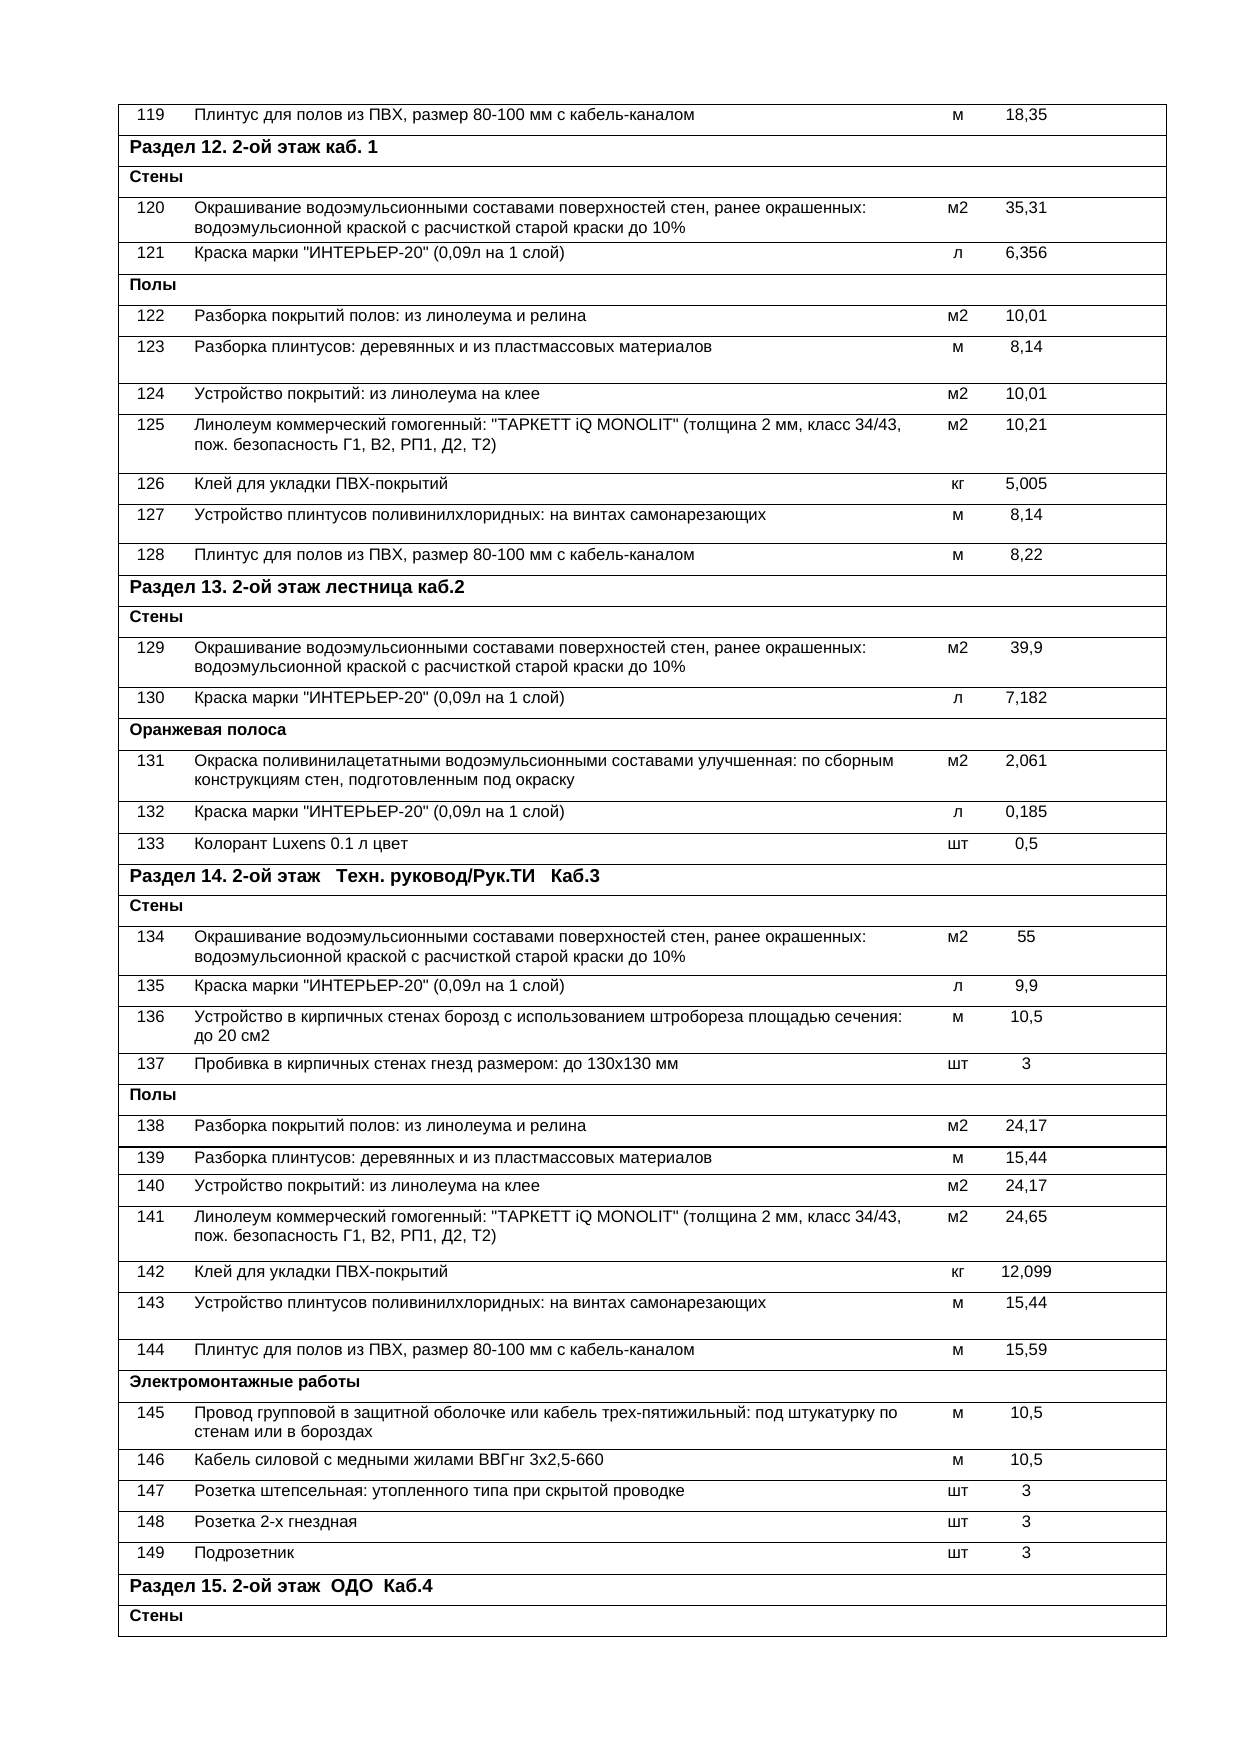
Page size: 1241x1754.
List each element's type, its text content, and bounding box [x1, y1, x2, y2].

table_cell [1063, 337, 1166, 383]
table_cell 24,17 [989, 1116, 1063, 1146]
table_cell 24,17 [989, 1175, 1063, 1206]
table_cell 10,5 [989, 1007, 1063, 1053]
table_cell 133 [119, 834, 183, 864]
table_cell Окрашивание водоэмульсионными составами поверхностей стен, ранее окрашенных: водоэмульсионной краской с расчисткой старой краски до 10% [183, 638, 926, 687]
table_cell 126 [119, 474, 183, 504]
table_cell 123 [119, 337, 183, 383]
table_cell 3 [989, 1481, 1063, 1511]
table_cell [1063, 688, 1166, 718]
table_cell Раздел 13. 2-ой этаж лестница каб.2 [119, 576, 1166, 606]
table_cell Краска марки "ИНТЕРЬЕР-20" (0,09л на 1 слой) [183, 688, 926, 718]
table_cell л [926, 243, 989, 273]
table_cell [1063, 1007, 1166, 1053]
table_cell 127 [119, 505, 183, 543]
table_cell Подрозетник [183, 1543, 926, 1573]
table_cell 139 [119, 1148, 183, 1174]
table_cell м2 [926, 384, 989, 414]
table_cell [1063, 1175, 1166, 1206]
table_cell 3 [989, 1512, 1063, 1542]
table_cell [1063, 927, 1166, 974]
table_cell шт [926, 1054, 989, 1084]
table_cell Устройство покрытий: из линолеума на клее [183, 384, 926, 414]
table_cell Колорант Luxens 0.1 л цвет [183, 834, 926, 864]
table_cell Краска марки "ИНТЕРЬЕР-20" (0,09л на 1 слой) [183, 976, 926, 1006]
table_cell 130 [119, 688, 183, 718]
table_cell Розетка штепсельная: утопленного типа при скрытой проводке [183, 1481, 926, 1511]
table_cell Разборка плинтусов: деревянных и из пластмассовых материалов [183, 337, 926, 383]
table_cell [1063, 638, 1166, 687]
table_cell Полы [119, 275, 1166, 305]
table_cell 138 [119, 1116, 183, 1146]
table_cell Плинтус для полов из ПВХ, размер 80-100 мм с кабель-каналом [183, 1340, 926, 1370]
table_cell [1063, 198, 1166, 242]
table_cell Краска марки "ИНТЕРЬЕР-20" (0,09л на 1 слой) [183, 802, 926, 832]
table_cell Устройство плинтусов поливинилхлоридных: на винтах самонарезающих [183, 505, 926, 543]
table_cell кг [926, 474, 989, 504]
table_cell 10,01 [989, 384, 1063, 414]
table_cell Стены [119, 1606, 1166, 1636]
table_cell Разборка покрытий полов: из линолеума и релина [183, 1116, 926, 1146]
table_cell м [926, 505, 989, 543]
table_cell 0,5 [989, 834, 1063, 864]
table_cell Устройство плинтусов поливинилхлоридных: на винтах самонарезающих [183, 1293, 926, 1339]
table_cell 0,185 [989, 802, 1063, 832]
table_cell 24,65 [989, 1207, 1063, 1261]
table_cell 122 [119, 306, 183, 336]
table_cell Устройство покрытий: из линолеума на клее [183, 1175, 926, 1206]
table_cell 145 [119, 1403, 183, 1448]
table_cell 141 [119, 1207, 183, 1261]
table_cell м [926, 337, 989, 383]
table_cell 140 [119, 1175, 183, 1206]
table_cell 10,5 [989, 1403, 1063, 1448]
table_cell Плинтус для полов из ПВХ, размер 80-100 мм с кабель-каналом [183, 105, 926, 135]
table_cell шт [926, 1512, 989, 1542]
table_cell [1063, 1403, 1166, 1448]
table_cell Краска марки "ИНТЕРЬЕР-20" (0,09л на 1 слой) [183, 243, 926, 273]
table_cell м [926, 1148, 989, 1174]
table_cell 8,22 [989, 544, 1063, 574]
table_cell 119 [119, 105, 183, 135]
table_cell [1063, 1512, 1166, 1542]
table_cell Разборка покрытий полов: из линолеума и релина [183, 306, 926, 336]
table_cell 18,35 [989, 105, 1063, 135]
table_cell [1063, 1543, 1166, 1573]
table_cell [1063, 802, 1166, 832]
table_cell 136 [119, 1007, 183, 1053]
table_cell Раздел 12. 2-ой этаж каб. 1 [119, 136, 1166, 166]
table_cell л [926, 688, 989, 718]
table_cell [1063, 384, 1166, 414]
table_cell [1063, 105, 1166, 135]
table_cell Пробивка в кирпичных стенах гнезд размером: до 130х130 мм [183, 1054, 926, 1084]
table_cell 131 [119, 751, 183, 801]
table_cell 143 [119, 1293, 183, 1339]
table_cell [1063, 1481, 1166, 1511]
table_cell Электромонтажные работы [119, 1371, 1166, 1402]
table_cell [1063, 976, 1166, 1006]
table_cell м2 [926, 306, 989, 336]
table_cell м2 [926, 751, 989, 801]
table_cell шт [926, 834, 989, 864]
table_cell Розетка 2-х гнездная [183, 1512, 926, 1542]
table_cell [1063, 1116, 1166, 1146]
table_cell 132 [119, 802, 183, 832]
table_cell кг [926, 1262, 989, 1292]
table_cell 124 [119, 384, 183, 414]
table_cell 9,9 [989, 976, 1063, 1006]
table_cell [1063, 1293, 1166, 1339]
table_cell 147 [119, 1481, 183, 1511]
table_cell 125 [119, 415, 183, 473]
table_cell [1063, 505, 1166, 543]
table_cell 137 [119, 1054, 183, 1084]
table_cell м2 [926, 415, 989, 473]
table_cell 128 [119, 544, 183, 574]
table_cell Стены [119, 167, 1166, 197]
table_cell л [926, 802, 989, 832]
table_cell м [926, 1293, 989, 1339]
table_cell 7,182 [989, 688, 1063, 718]
table_cell 149 [119, 1543, 183, 1573]
table_cell 8,14 [989, 337, 1063, 383]
table_cell 10,01 [989, 306, 1063, 336]
table_cell 148 [119, 1512, 183, 1542]
table_cell Полы [119, 1085, 1166, 1115]
table_cell 8,14 [989, 505, 1063, 543]
table_cell 121 [119, 243, 183, 273]
table_cell [1063, 243, 1166, 273]
table_cell Кабель силовой с медными жилами ВВГнг 3х2,5-660 [183, 1450, 926, 1480]
table_cell м2 [926, 638, 989, 687]
table_cell 6,356 [989, 243, 1063, 273]
table_cell [1063, 1262, 1166, 1292]
table_cell м [926, 1007, 989, 1053]
table_cell [1063, 1207, 1166, 1261]
table_cell [1063, 1054, 1166, 1084]
table_cell Раздел 14. 2-ой этаж Техн. руковод/Рук.ТИ Каб.3 [119, 865, 1166, 895]
table_cell Раздел 15. 2-ой этаж ОДО Каб.4 [119, 1575, 1166, 1605]
table_cell Линолеум коммерческий гомогенный: "ТАРКЕТТ iQ MONOLIT" (толщина 2 мм, класс 34/43, пож. безопасность Г1, В2, РП1, Д2, Т2) [183, 415, 926, 473]
table_cell 3 [989, 1543, 1063, 1573]
table_cell 129 [119, 638, 183, 687]
table_cell шт [926, 1481, 989, 1511]
table_cell м2 [926, 927, 989, 974]
table_cell 142 [119, 1262, 183, 1292]
table_cell [1063, 415, 1166, 473]
table_cell 3 [989, 1054, 1063, 1084]
table_cell 35,31 [989, 198, 1063, 242]
table_cell 146 [119, 1450, 183, 1480]
table_cell [1063, 306, 1166, 336]
table_cell м [926, 1340, 989, 1370]
table_cell [1063, 544, 1166, 574]
table_cell 144 [119, 1340, 183, 1370]
table_cell 135 [119, 976, 183, 1006]
table_cell Разборка плинтусов: деревянных и из пластмассовых материалов [183, 1148, 926, 1174]
table_cell Окраска поливинилацетатными водоэмульсионными составами улучшенная: по сборным конструкциям стен, подготовленным под окраску [183, 751, 926, 801]
table_cell л [926, 976, 989, 1006]
table_cell [1063, 1450, 1166, 1480]
table_cell м2 [926, 1207, 989, 1261]
table_cell 10,5 [989, 1450, 1063, 1480]
table_cell 2,061 [989, 751, 1063, 801]
table_cell м [926, 544, 989, 574]
table_cell 10,21 [989, 415, 1063, 473]
table_cell 15,44 [989, 1148, 1063, 1174]
table_cell м2 [926, 198, 989, 242]
table_cell [1063, 474, 1166, 504]
table_cell 134 [119, 927, 183, 974]
table_cell Устройство в кирпичных стенах борозд с использованием штробореза площадью сечения: до 20 см2 [183, 1007, 926, 1053]
table_cell [1063, 1148, 1166, 1174]
table_cell м [926, 105, 989, 135]
table_cell Клей для укладки ПВХ-покрытий [183, 1262, 926, 1292]
table_cell [1063, 1340, 1166, 1370]
table_cell м [926, 1450, 989, 1480]
table_cell 39,9 [989, 638, 1063, 687]
table_cell [1063, 834, 1166, 864]
table_cell [1063, 751, 1166, 801]
table_cell Окрашивание водоэмульсионными составами поверхностей стен, ранее окрашенных: водоэмульсионной краской с расчисткой старой краски до 10% [183, 198, 926, 242]
table_cell м [926, 1403, 989, 1448]
table_cell м2 [926, 1116, 989, 1146]
table_cell Оранжевая полоса [119, 719, 1166, 749]
table_cell Клей для укладки ПВХ-покрытий [183, 474, 926, 504]
table_cell 5,005 [989, 474, 1063, 504]
table_cell Стены [119, 896, 1166, 926]
table_cell Плинтус для полов из ПВХ, размер 80-100 мм с кабель-каналом [183, 544, 926, 574]
table_cell Провод групповой в защитной оболочке или кабель трех-пятижильный: под штукатурку по стенам или в бороздах [183, 1403, 926, 1448]
table_cell шт [926, 1543, 989, 1573]
table_cell Окрашивание водоэмульсионными составами поверхностей стен, ранее окрашенных: водоэмульсионной краской с расчисткой старой краски до 10% [183, 927, 926, 974]
table_cell 15,44 [989, 1293, 1063, 1339]
table_cell Линолеум коммерческий гомогенный: "ТАРКЕТТ iQ MONOLIT" (толщина 2 мм, класс 34/43, пож. безопасность Г1, В2, РП1, Д2, Т2) [183, 1207, 926, 1261]
table_cell Стены [119, 607, 1166, 637]
table_cell 15,59 [989, 1340, 1063, 1370]
table_cell 12,099 [989, 1262, 1063, 1292]
table_cell 120 [119, 198, 183, 242]
table_cell 55 [989, 927, 1063, 974]
table_cell м2 [926, 1175, 989, 1206]
